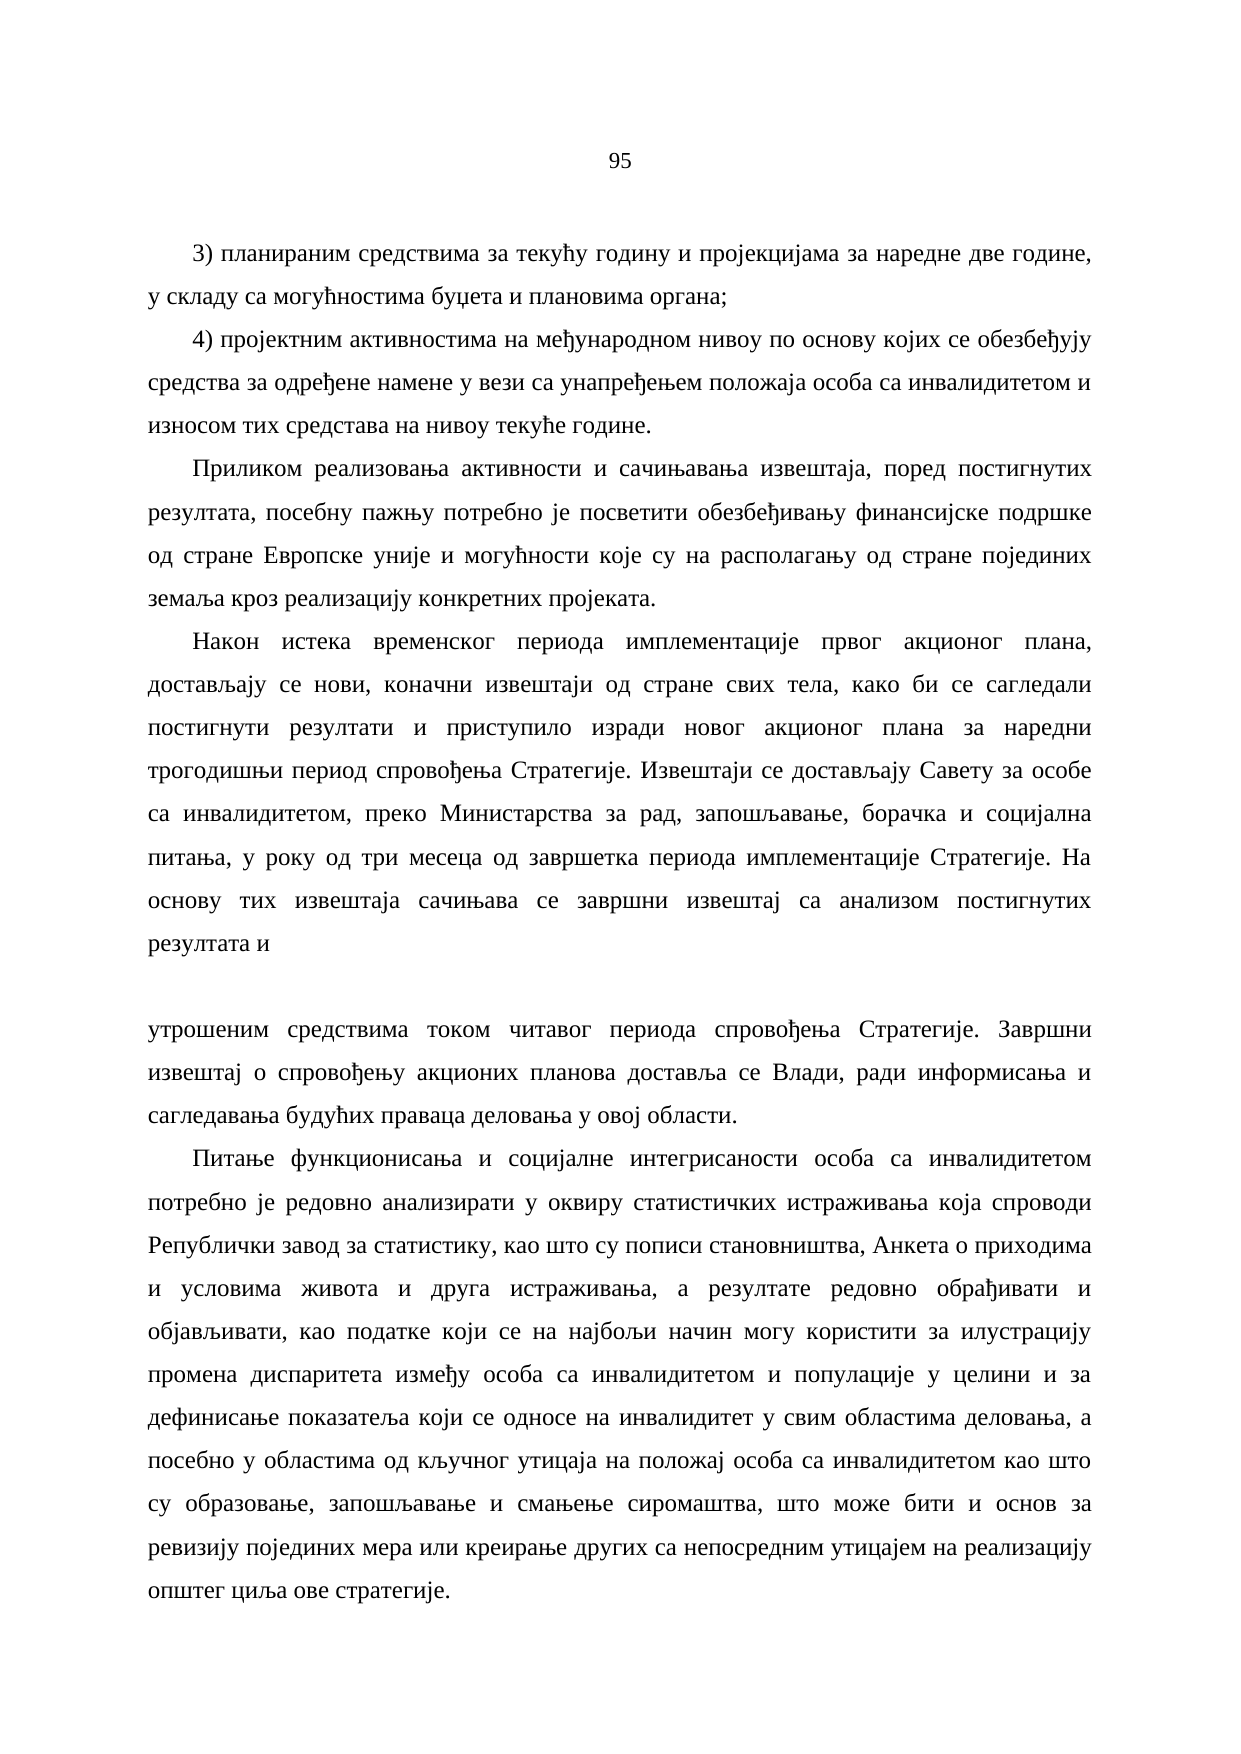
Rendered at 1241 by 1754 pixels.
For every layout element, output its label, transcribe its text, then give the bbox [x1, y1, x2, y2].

text Након истека временског периода имплементације првог акционог плана, достављају се нови, коначни извештаји од стране свих тела, како би се сагледали постигнути резултати и приступило изради новог акционог плана за наредни трогодишњи период спровођења Стратегије. Извештаји се достављају Савету за особе са инвалидитетом, преко Министарства за рад, запошљавање, борачка и социјална питања, у року од три месеца од завршетка периода имплементације Стратегије. На основу тих извештаја сачињава се завршни извештај са анализом постигнутих резултата и [148, 626, 1093, 957]
text Приликом реализовања активности и сачињавања извештаја, поред постигнутих резултата, посебну пажњу потребно је посветити обезбеђивању финансијске подршке од стране Европске уније и могућности које су на располагању од стране појединих земаља кроз реализацију конкретних пројеката. [148, 453, 1093, 612]
text 3) планираним средствима за текућу годину и пројекцијама за наредне две године, у складу са могућностима буџета и плановима органа; [148, 238, 1093, 310]
text 4) пројектним активностима на међународном нивоу по основу којих се обезбеђују средства за одређене намене у вези са унапређењем положаја особа са инвалидитетом и износом тих средстава на нивоу текуће године. [148, 324, 1093, 439]
text утрошеним средствима током читавог периода спровођења Стратегије. Завршни извештај о спровођењу акционих планова доставља се Влади, ради информисања и сагледавања будућих праваца деловања у овој области. [148, 1014, 1093, 1129]
text Питање функционисања и социјалне интегрисаности особа са инвалидитетом потребно је редовно анализирати у оквиру статистичких истраживања која спроводи Републички завод за статистику, као што су пописи становништва, Анкета о приходима и условима живота и друга истраживања, а резултате редовно обрађивати и објављивати, као податке који се на најбољи начин могу користити за илустрацију промена диспаритета између особа са инвалидитетом и популације у целини и за дефинисање показатеља који се односе на инвалидитет у свим областима деловања, а посебно у областима од кључног утицаја на положај особа са инвалидитетом као што су образовање, запошљавање и смањење сиромаштва, што може бити и основ за ревизију појединих мера или креирање других са непосредним утицајем на реализацију општег циља ове стратегије. [148, 1143, 1093, 1603]
